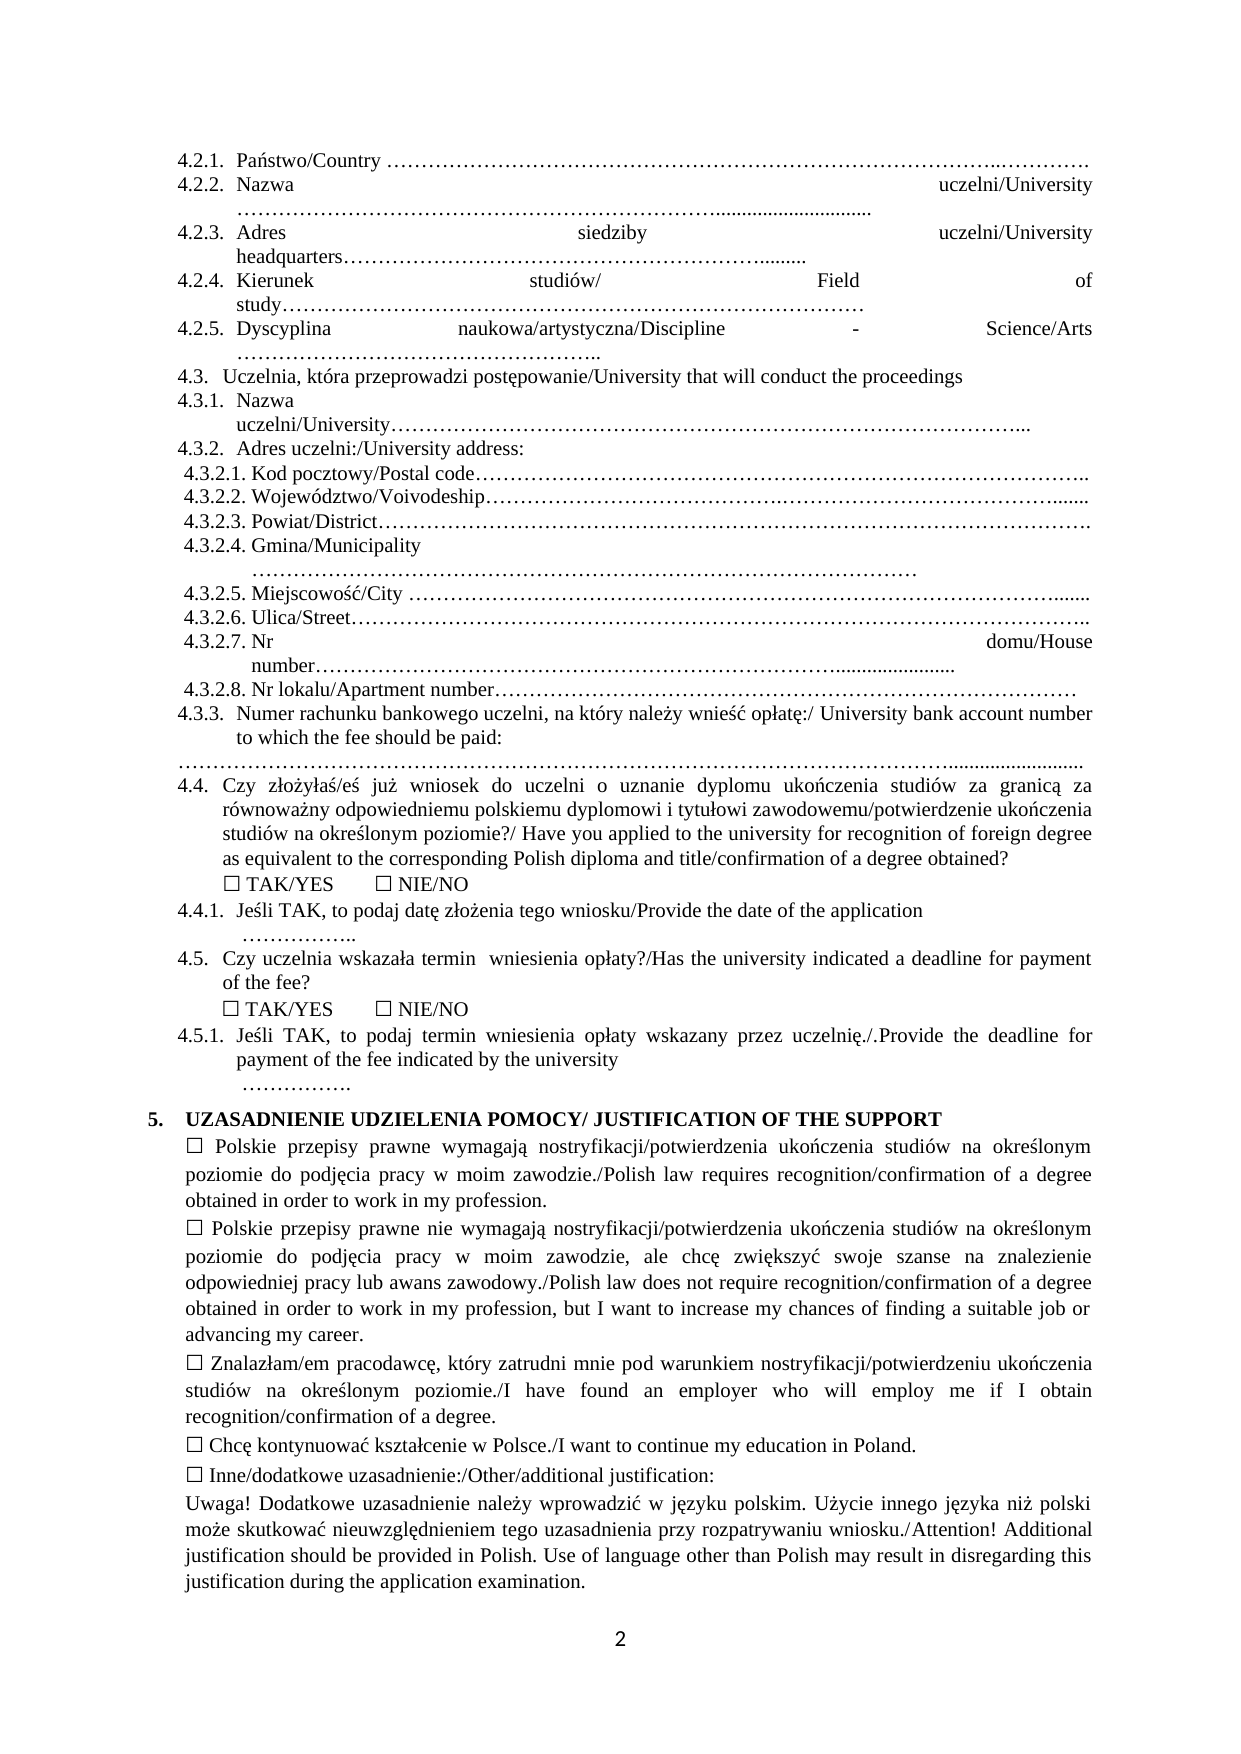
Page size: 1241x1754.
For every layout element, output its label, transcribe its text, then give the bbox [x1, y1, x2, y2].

subtitle UZASADNIENIE UDZIELENIA POMOCY/ JUSTIFICATION OF THE SUPPORT [148, 1107, 1093, 1131]
list Kierunek studiów/ Field of study………………………………………………………………………… [177, 268, 1093, 316]
list Powiat/District…………………………………………………………………………………………. [183, 508, 1093, 533]
list …………….. [236, 922, 1093, 946]
list Nazwa uczelni/University …………………………………………………………….............................. [177, 172, 1093, 220]
list Numer rachunku bankowego uczelni, na który należy wnieść opłatę:/ University bank account number to which the fee should be paid: [177, 701, 1093, 749]
list Państwo/Country ……………………………………………………………………………..…………. [177, 148, 1093, 172]
list Dyscyplina naukowa/artystyczna/Discipline - Science/Arts …………………………………………….. [177, 316, 1093, 364]
list Ulica/Street…………………………………………………………………………………………….. [183, 605, 1093, 629]
list Czy uczelnia wskazała termin wniesienia opłaty?/Has the university indicated a deadline for payment of the fee? [177, 946, 1093, 994]
list TAK/YES NIE/NO [222, 869, 1093, 898]
list Kod pocztowy/Postal code…………………………………………………………………………….. [183, 460, 1093, 484]
list Województwo/Voivodeship…………………………………….…………………………………....... [183, 484, 1093, 508]
list Polskie przepisy prawne wymagają nostryfikacji/potwierdzenia ukończenia studiów na określonym poziomie do podjęcia pracy w moim zawodzie./Polish law requires recognition/confirmation of a degree obtained in order to work in my profession. [185, 1131, 1093, 1212]
list Znalazłam/em pracodawcę, który zatrudni mnie pod warunkiem nostryfikacji/potwierdzeniu ukończenia studiów na określonym poziomie./I have found an employer who will employ me if I obtain recognition/confirmation of a degree. [185, 1348, 1093, 1428]
list Jeśli TAK, to podaj termin wniesienia opłaty wskazany przez uczelnię./.Provide the deadline for payment of the fee indicated by the university [177, 1023, 1093, 1071]
list Nr domu/House number…………………………………………………………………....................... [183, 629, 1093, 677]
list Chcę kontynuować kształcenie w Polsce./I want to continue my education in Poland. [185, 1430, 1093, 1458]
list TAK/YES NIE/NO [221, 994, 1093, 1023]
list Nazwa uczelni/University………………………………………………………………………………... [177, 388, 1093, 436]
list Jeśli TAK, to podaj datę złożenia tego wniosku/Provide the date of the application [177, 898, 1093, 922]
list ……………. [236, 1071, 1093, 1095]
list Miejscowość/City …………………………………………………………………………………....... [183, 581, 1093, 605]
list Adres uczelni:/University address: [177, 436, 1093, 460]
list Nr lokalu/Apartment number………………………………………………………………………… [183, 677, 1093, 701]
list Inne/dodatkowe uzasadnienie:/Other/additional justification: [185, 1460, 1093, 1489]
list ………………………………………………………………………………………………….......................... [177, 749, 1093, 773]
list Gmina/Municipality …………………………………………………………………………………… [183, 533, 1093, 581]
list Uczelnia, która przeprowadzi postępowanie/University that will conduct the proceedings [177, 364, 1093, 388]
list Polskie przepisy prawne nie wymagają nostryfikacji/potwierdzenia ukończenia studiów na określonym poziomie do podjęcia pracy w moim zawodzie, ale chcę zwiększyć swoje szanse na znalezienie odpowiedniej pracy lub awans zawodowy./Polish law does not require recognition/confirmation of a degree obtained in order to work in my profession, but I want to increase my chances of finding a suitable job or advancing my career. [185, 1213, 1093, 1346]
list Uwaga! Dodatkowe uzasadnienie należy wprowadzić w języku polskim. Użycie innego języka niż polski może skutkować nieuwzględnieniem tego uzasadnienia przy rozpatrywaniu wniosku./Attention! Additional justification should be provided in Polish. Use of language other than Polish may result in disregarding this justification during the application examination. [185, 1491, 1093, 1593]
list Adres siedziby uczelni/University headquarters……………………………………………………......... [177, 220, 1093, 268]
list Czy złożyłaś/eś już wniosek do uczelni o uznanie dyplomu ukończenia studiów za granicą za równoważny odpowiedniemu polskiemu dyplomowi i tytułowi zawodowemu/potwierdzenie ukończenia studiów na określonym poziomie?/ Have you applied to the university for recognition of foreign degree as equivalent to the corresponding Polish diploma and title/confirmation of a degree obtained? [177, 773, 1093, 869]
